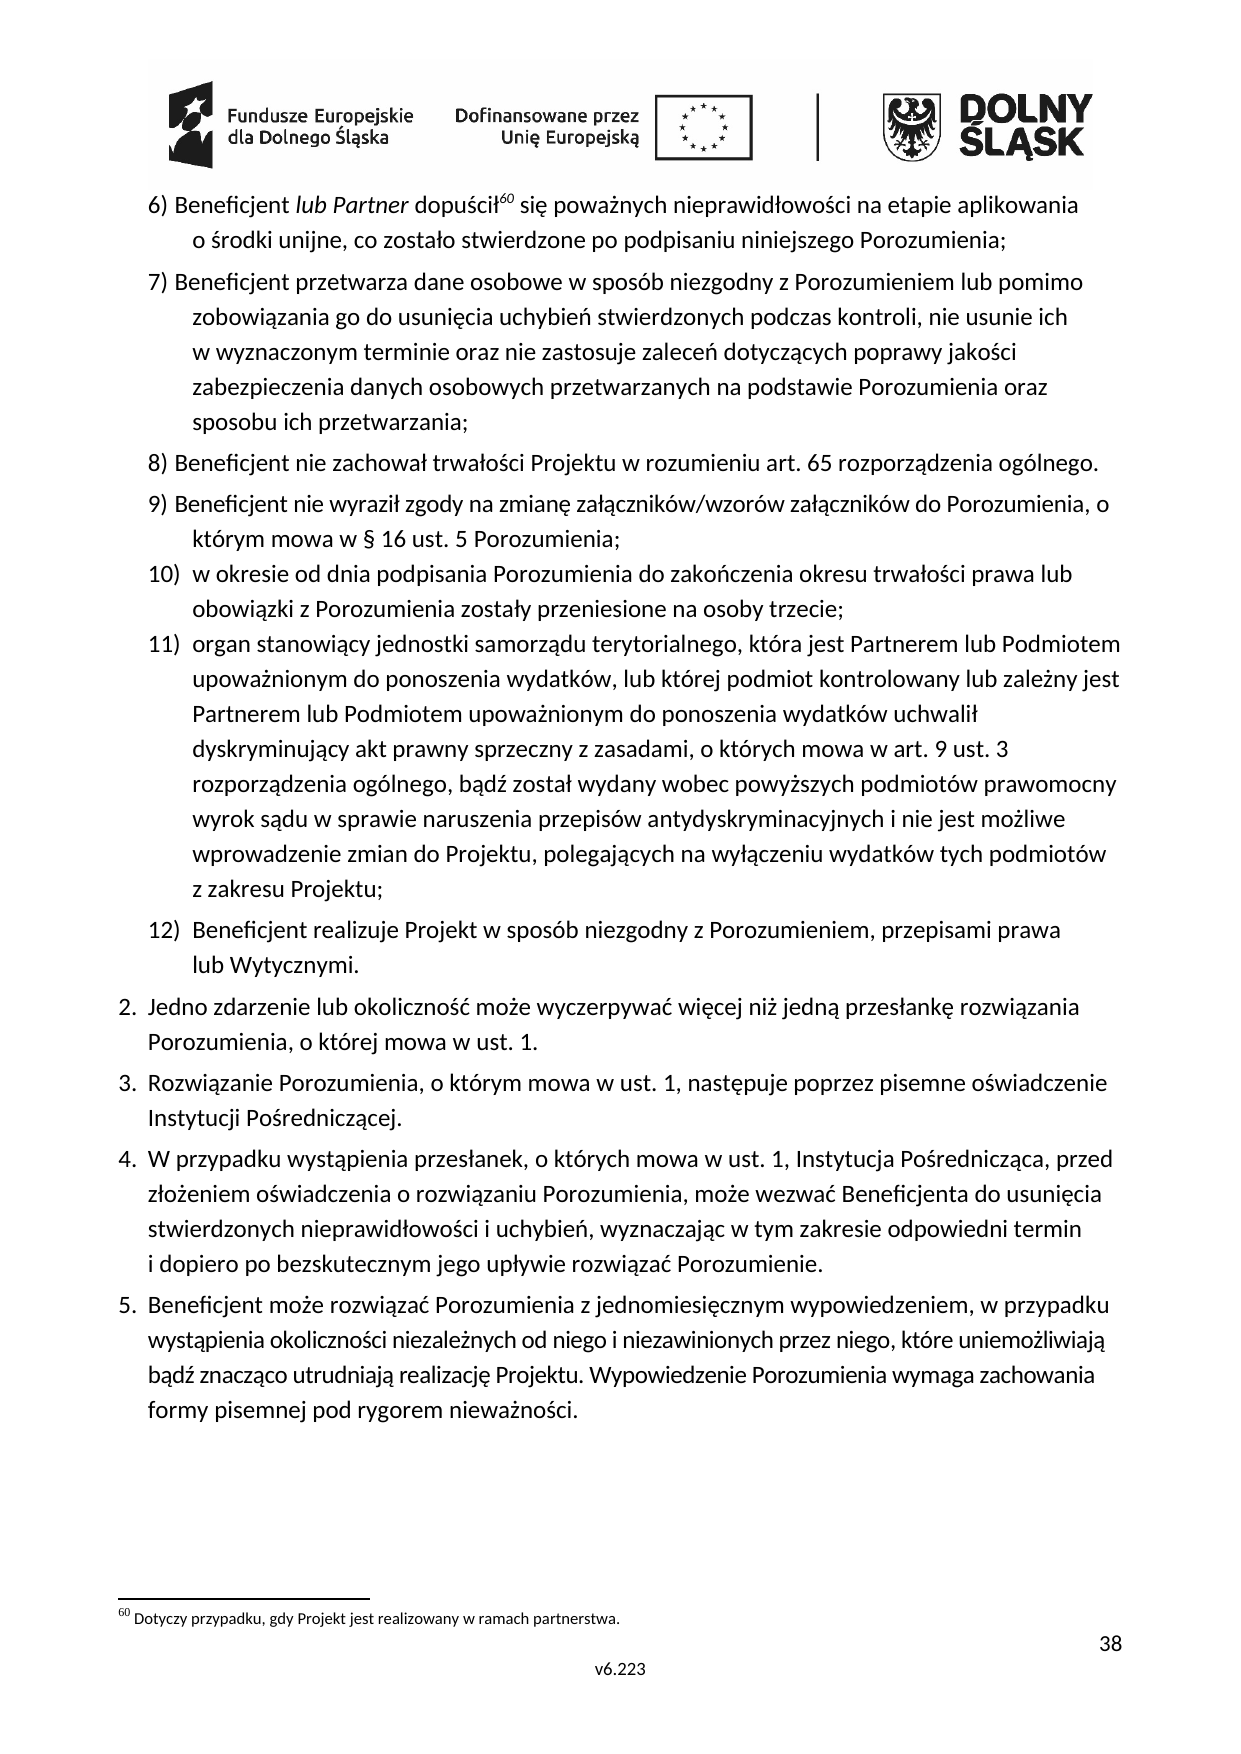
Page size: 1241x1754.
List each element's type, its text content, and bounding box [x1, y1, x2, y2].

list Beneficjent przetwarza dane osobowe w sposób niezgodny z Porozumieniem lub pomimo zobowiązania go do usunięcia uchybień stwierdzonych podczas kontroli, nie usunie ich w wyznaczonym terminie oraz nie zastosuje zaleceń dotyczących poprawy jakości zabezpieczenia danych osobowych przetwarzanych na podstawie Porozumienia oraz sposobu ich przetwarzania; [148, 266, 1122, 436]
list Beneficjent realizuje Projekt w sposób niezgodny z Porozumieniem, przepisami prawa lub Wytycznymi. [148, 915, 1122, 980]
list Beneficjent może rozwiązać Porozumienia z jednomiesięcznym wypowiedzeniem, w przypadku wystąpienia okoliczności niezależnych od niego i niezawinionych przez niego, które uniemożliwiają bądź znacząco utrudniają realizację Projektu. Wypowiedzenie Porozumienia wymaga zachowania formy pisemnej pod rygorem nieważności. [118, 1290, 1122, 1425]
list Beneficjent lub Partner dopuścił się poważnych nieprawidłowości na etapie aplikowania o środki unijne, co zostało stwierdzone po podpisaniu niniejszego Porozumienia; [148, 190, 1122, 255]
list organ stanowiący jednostki samorządu terytorialnego, która jest Partnerem lub Podmiotem upoważnionym do ponoszenia wydatków, lub której podmiot kontrolowany lub zależny jest Partnerem lub Podmiotem upoważnionym do ponoszenia wydatków uchwalił dyskryminujący akt prawny sprzeczny z zasadami, o których mowa w art. 9 ust. 3 rozporządzenia ogólnego, bądź został wydany wobec powyższych podmiotów prawomocny wyrok sądu w sprawie naruszenia przepisów antydyskryminacyjnych i nie jest możliwe wprowadzenie zmian do Projektu, polegających na wyłączeniu wydatków tych podmiotów z zakresu Projektu; [148, 628, 1122, 904]
list w okresie od dnia podpisania Porozumienia do zakończenia okresu trwałości prawa lub obowiązki z Porozumienia zostały przeniesione na osoby trzecie; [148, 558, 1122, 624]
list Beneficjent nie zachował trwałości Projektu w rozumieniu art. 65 rozporządzenia ogólnego. [148, 447, 1122, 478]
list Jedno zdarzenie lub okoliczność może wyczerpywać więcej niż jedną przesłankę rozwiązania Porozumienia, o której mowa w ust. 1. [118, 991, 1122, 1056]
list Rozwiązanie Porozumienia, o którym mowa w ust. 1, następuje poprzez pisemne oświadczenie Instytucji Pośredniczącej. [118, 1067, 1122, 1133]
list W przypadku wystąpienia przesłanek, o których mowa w ust. 1, Instytucja Pośrednicząca, przed złożeniem oświadczenia o rozwiązaniu Porozumienia, może wezwać Beneficjenta do usunięcia stwierdzonych nieprawidłowości i uchybień, wyznaczając w tym zakresie odpowiedni termin i dopiero po bezskutecznym jego upływie rozwiązać Porozumienie. [118, 1143, 1122, 1279]
list Beneficjent nie wyraził zgody na zmianę załączników/wzorów załączników do Porozumienia, o którym mowa w § 16 ust. 5 Porozumienia; [148, 488, 1122, 554]
picture [147, 59, 1093, 190]
